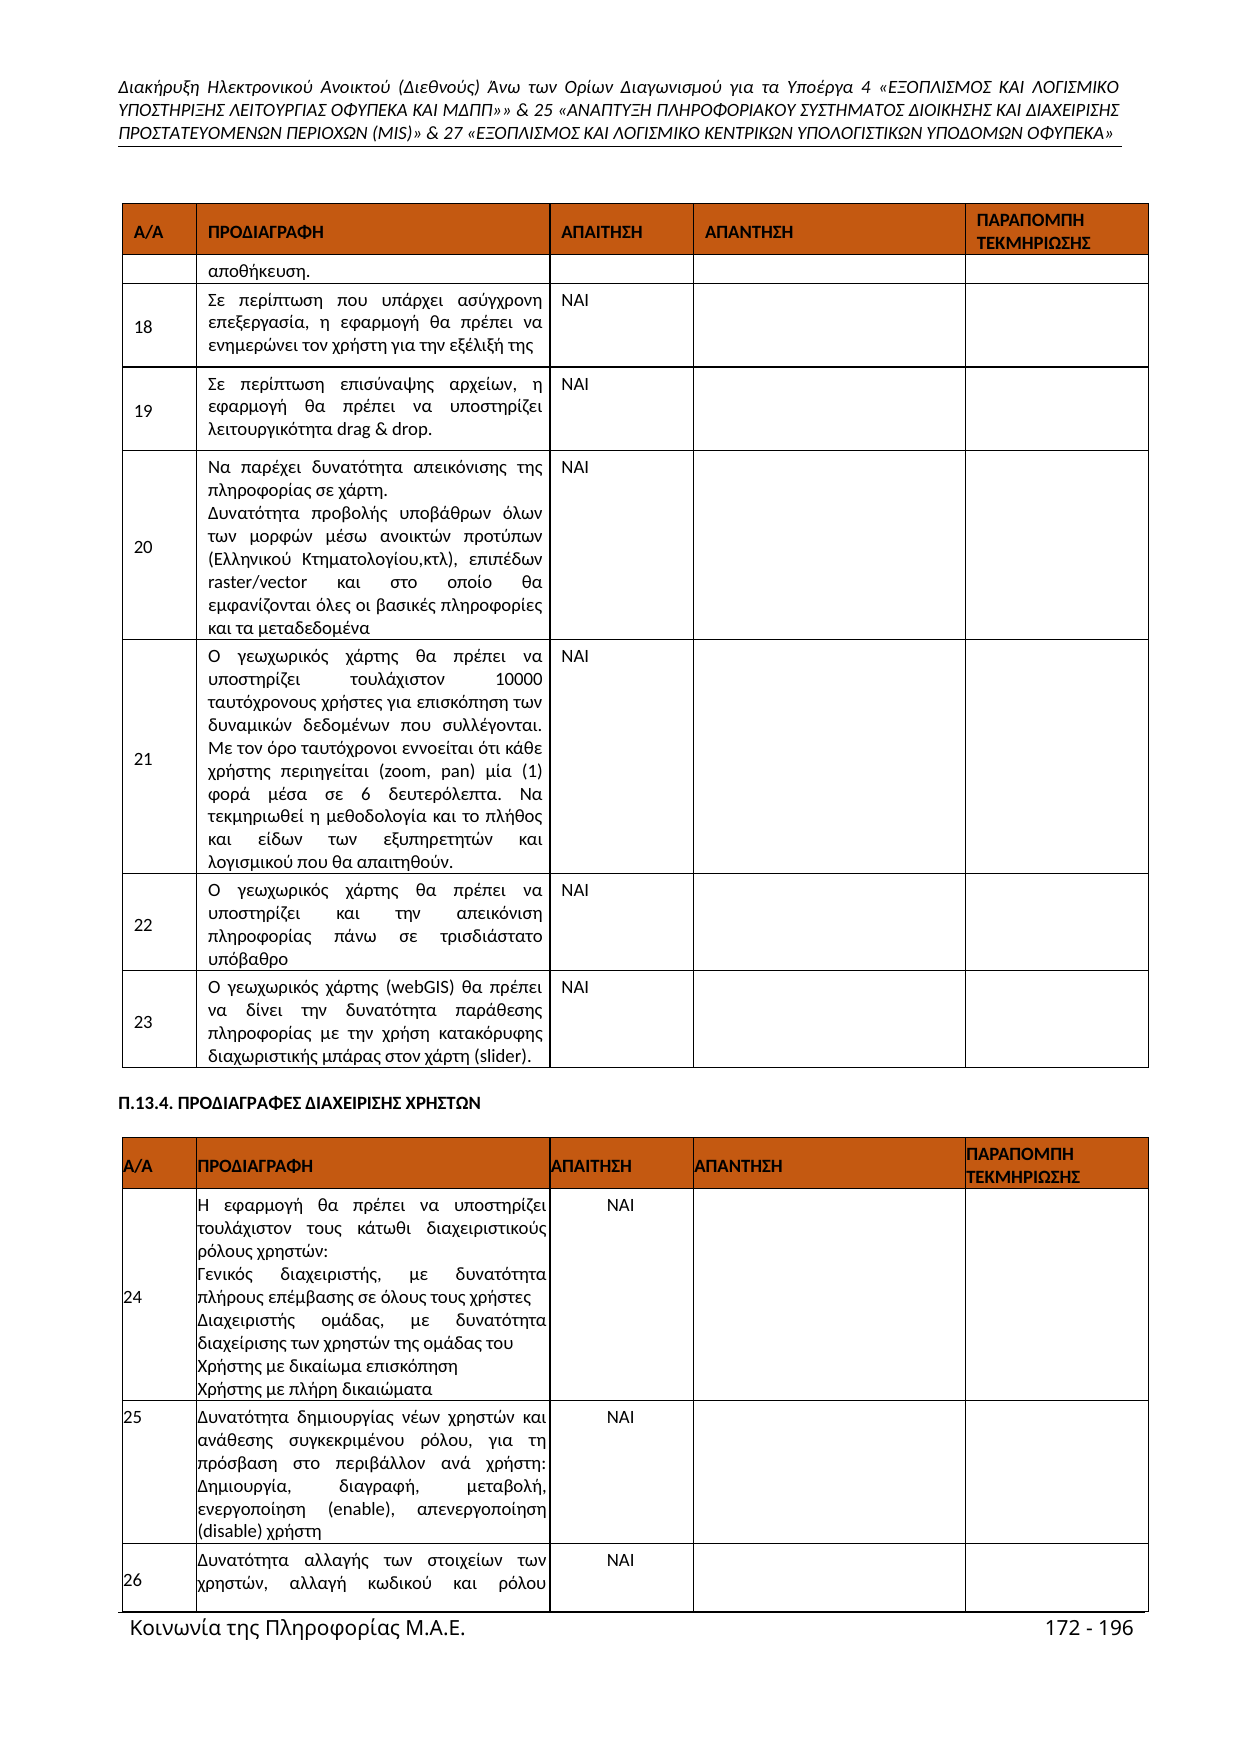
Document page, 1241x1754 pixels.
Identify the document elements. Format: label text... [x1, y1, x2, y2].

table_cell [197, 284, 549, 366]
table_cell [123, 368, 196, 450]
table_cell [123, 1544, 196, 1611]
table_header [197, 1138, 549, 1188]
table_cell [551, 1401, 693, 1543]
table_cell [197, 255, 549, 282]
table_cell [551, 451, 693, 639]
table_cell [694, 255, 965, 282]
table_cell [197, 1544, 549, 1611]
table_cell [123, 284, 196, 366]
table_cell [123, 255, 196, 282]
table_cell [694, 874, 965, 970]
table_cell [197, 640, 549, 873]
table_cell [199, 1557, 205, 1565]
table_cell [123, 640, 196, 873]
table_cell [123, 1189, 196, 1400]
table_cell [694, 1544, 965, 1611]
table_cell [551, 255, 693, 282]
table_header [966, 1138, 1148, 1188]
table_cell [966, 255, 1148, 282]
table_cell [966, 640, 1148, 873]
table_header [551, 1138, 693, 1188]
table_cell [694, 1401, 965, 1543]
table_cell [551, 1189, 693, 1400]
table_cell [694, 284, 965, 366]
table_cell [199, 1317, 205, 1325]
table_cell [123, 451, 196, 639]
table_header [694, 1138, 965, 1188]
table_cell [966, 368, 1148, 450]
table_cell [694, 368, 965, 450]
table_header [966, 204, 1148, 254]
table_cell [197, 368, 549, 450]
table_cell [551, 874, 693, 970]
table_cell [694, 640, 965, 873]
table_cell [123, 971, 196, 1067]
text Π.13.4. ΠΡΟΔΙΑΓΡΑΦΕΣ ΔΙΑΧΕΙΡΙΣΗΣ ΧΡΗΣΤΩΝ [118, 1091, 1122, 1114]
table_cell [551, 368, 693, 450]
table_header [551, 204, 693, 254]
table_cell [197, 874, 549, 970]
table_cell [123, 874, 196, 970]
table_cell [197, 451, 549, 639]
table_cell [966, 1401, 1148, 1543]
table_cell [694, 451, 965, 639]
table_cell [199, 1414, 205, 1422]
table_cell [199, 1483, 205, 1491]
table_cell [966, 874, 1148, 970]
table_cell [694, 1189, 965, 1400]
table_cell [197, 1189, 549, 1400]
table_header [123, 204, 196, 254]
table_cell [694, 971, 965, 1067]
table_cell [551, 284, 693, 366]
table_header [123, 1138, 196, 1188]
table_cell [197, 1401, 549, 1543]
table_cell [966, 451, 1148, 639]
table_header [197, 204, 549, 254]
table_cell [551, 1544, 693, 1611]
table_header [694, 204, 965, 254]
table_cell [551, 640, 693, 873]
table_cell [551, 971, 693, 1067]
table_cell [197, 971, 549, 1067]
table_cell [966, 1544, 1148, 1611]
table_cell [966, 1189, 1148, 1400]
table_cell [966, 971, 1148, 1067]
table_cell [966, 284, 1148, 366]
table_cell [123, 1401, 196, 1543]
